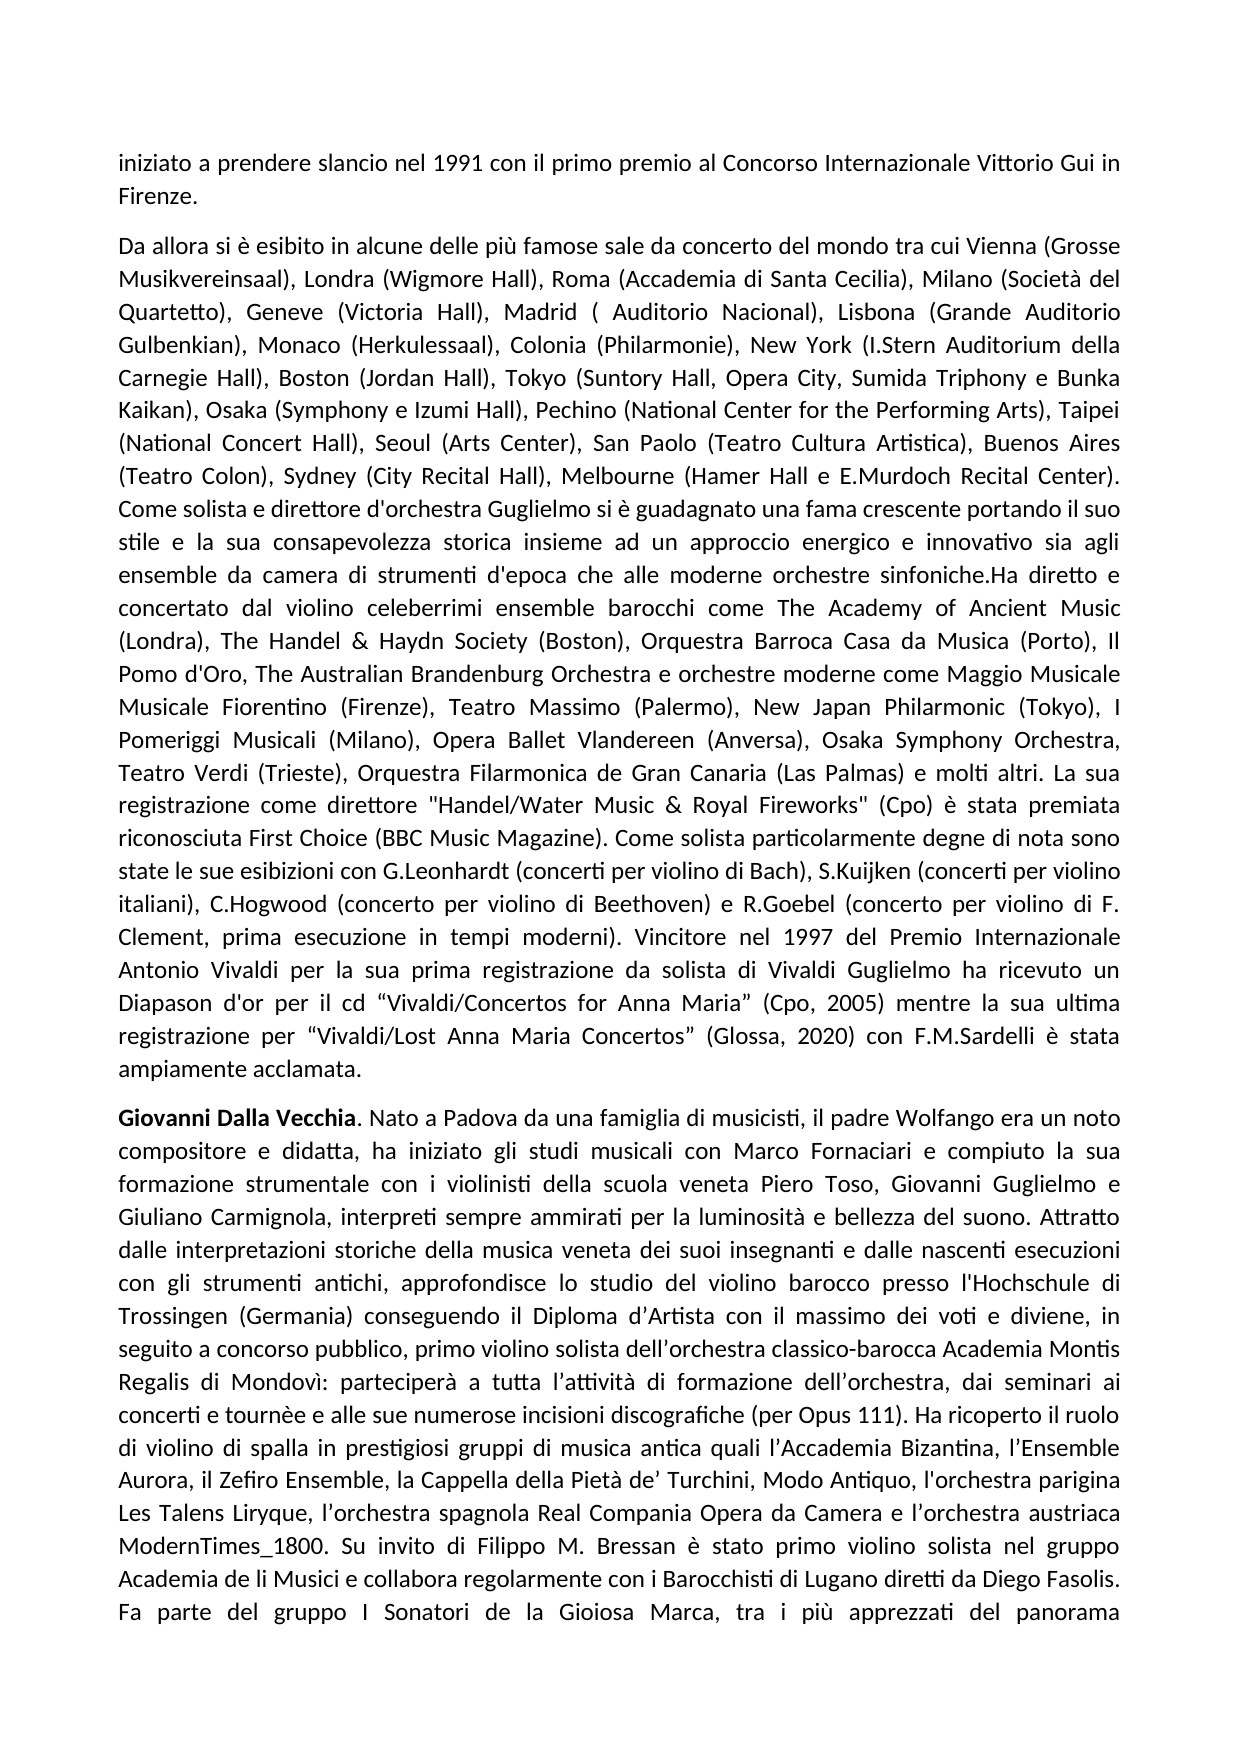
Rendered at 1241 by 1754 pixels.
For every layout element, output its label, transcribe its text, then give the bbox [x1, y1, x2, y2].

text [118, 148, 1122, 211]
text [118, 1103, 1122, 1627]
text Da allora si è esibito in alcune delle più famose sale da concerto del mondo tra cui Vienna (Grosse Musikvereinsaal), Londra (Wigmore Hall), Roma (Accademia di Santa Cecilia), Milano (Società del Quartetto), Geneve (Victoria Hall), Madrid ( Auditorio Nacional), Lisbona (Grande Auditorio Gulbenkian), Monaco (Herkulessaal), Colonia (Philarmonie), New York (I.Stern Auditorium della Carnegie Hall), Boston (Jordan Hall), Tokyo (Suntory Hall, Opera City, Sumida Triphony e Bunka Kaikan), Osaka (Symphony e Izumi Hall), Pechino (National Center for the Performing Arts), Taipei (National Concert Hall), Seoul (Arts Center), San Paolo (Teatro Cultura Artistica), Buenos Aires (Teatro Colon), Sydney (City Recital Hall), Melbourne (Hamer Hall e E.Murdoch Recital Center). Come solista e direttore d'orchestra Guglielmo si è guadagnato una fama crescente portando il suo stile e la sua consapevolezza storica insieme ad un approccio energico e innovativo sia agli ensemble da camera di strumenti d'epoca che alle moderne orchestre sinfoniche.Ha diretto e concertato dal violino celeberrimi ensemble barocchi come The Academy of Ancient Music (Londra), The Handel & Haydn Society (Boston), Orquestra Barroca Casa da Musica (Porto), Il Pomo d'Oro, The Australian Brandenburg Orchestra e orchestre moderne come Maggio Musicale Musicale Fiorentino (Firenze), Teatro Massimo (Palermo), New Japan Philarmonic (Tokyo), I Pomeriggi Musicali (Milano), Opera Ballet Vlandereen (Anversa), Osaka Symphony Orchestra, Teatro Verdi (Trieste), Orquestra Filarmonica de Gran Canaria (Las Palmas) e molti altri. La sua registrazione come direttore "Handel/Water Music & Royal Fireworks" (Cpo) è stata premiata riconosciuta First Choice (BBC Music Magazine). Come solista particolarmente degne di nota sono state le sue esibizioni con G.Leonhardt (concerti per violino di Bach), S.Kuijken (concerti per violino italiani), C.Hogwood (concerto per violino di Beethoven) e R.Goebel (concerto per violino di F. Clement, prima esecuzione in tempi moderni). Vincitore nel 1997 del Premio Internazionale Antonio Vivaldi per la sua prima registrazione da solista di Vivaldi Guglielmo ha ricevuto un Diapason d'or per il cd “Vivaldi/Concertos for Anna Maria” (Cpo, 2005) mentre la sua ultima registrazione per “Vivaldi/Lost Anna Maria Concertos” (Glossa, 2020) con F.M.Sardelli è stata ampiamente acclamata. [118, 230, 1122, 1083]
